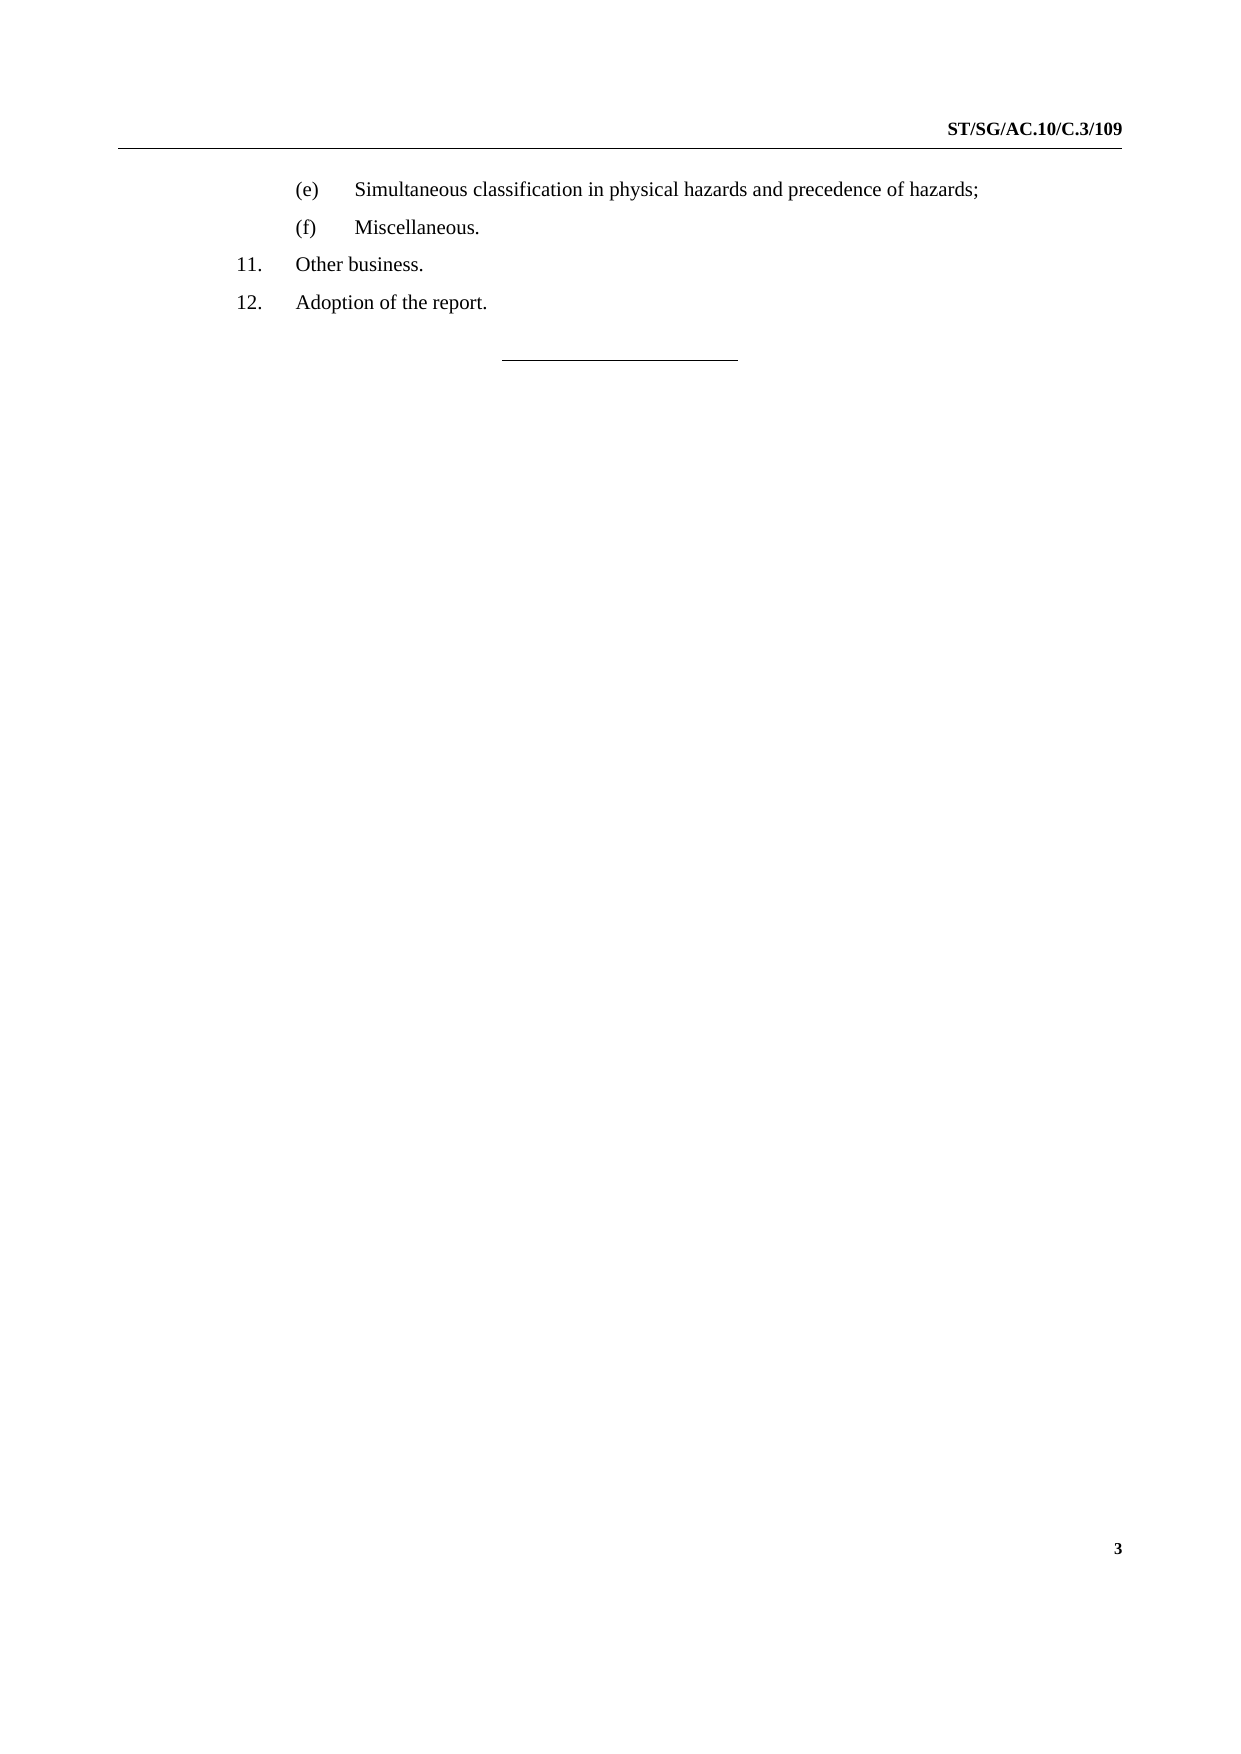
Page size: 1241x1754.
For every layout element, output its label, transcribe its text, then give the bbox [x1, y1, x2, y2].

text 12. Adoption of the report. [236, 289, 1004, 314]
text 11. Other business. [236, 251, 1004, 276]
text (e) Simultaneous classification in physical hazards and precedence of hazards; [295, 177, 1004, 201]
text (f) Miscellaneous. [295, 214, 1004, 239]
